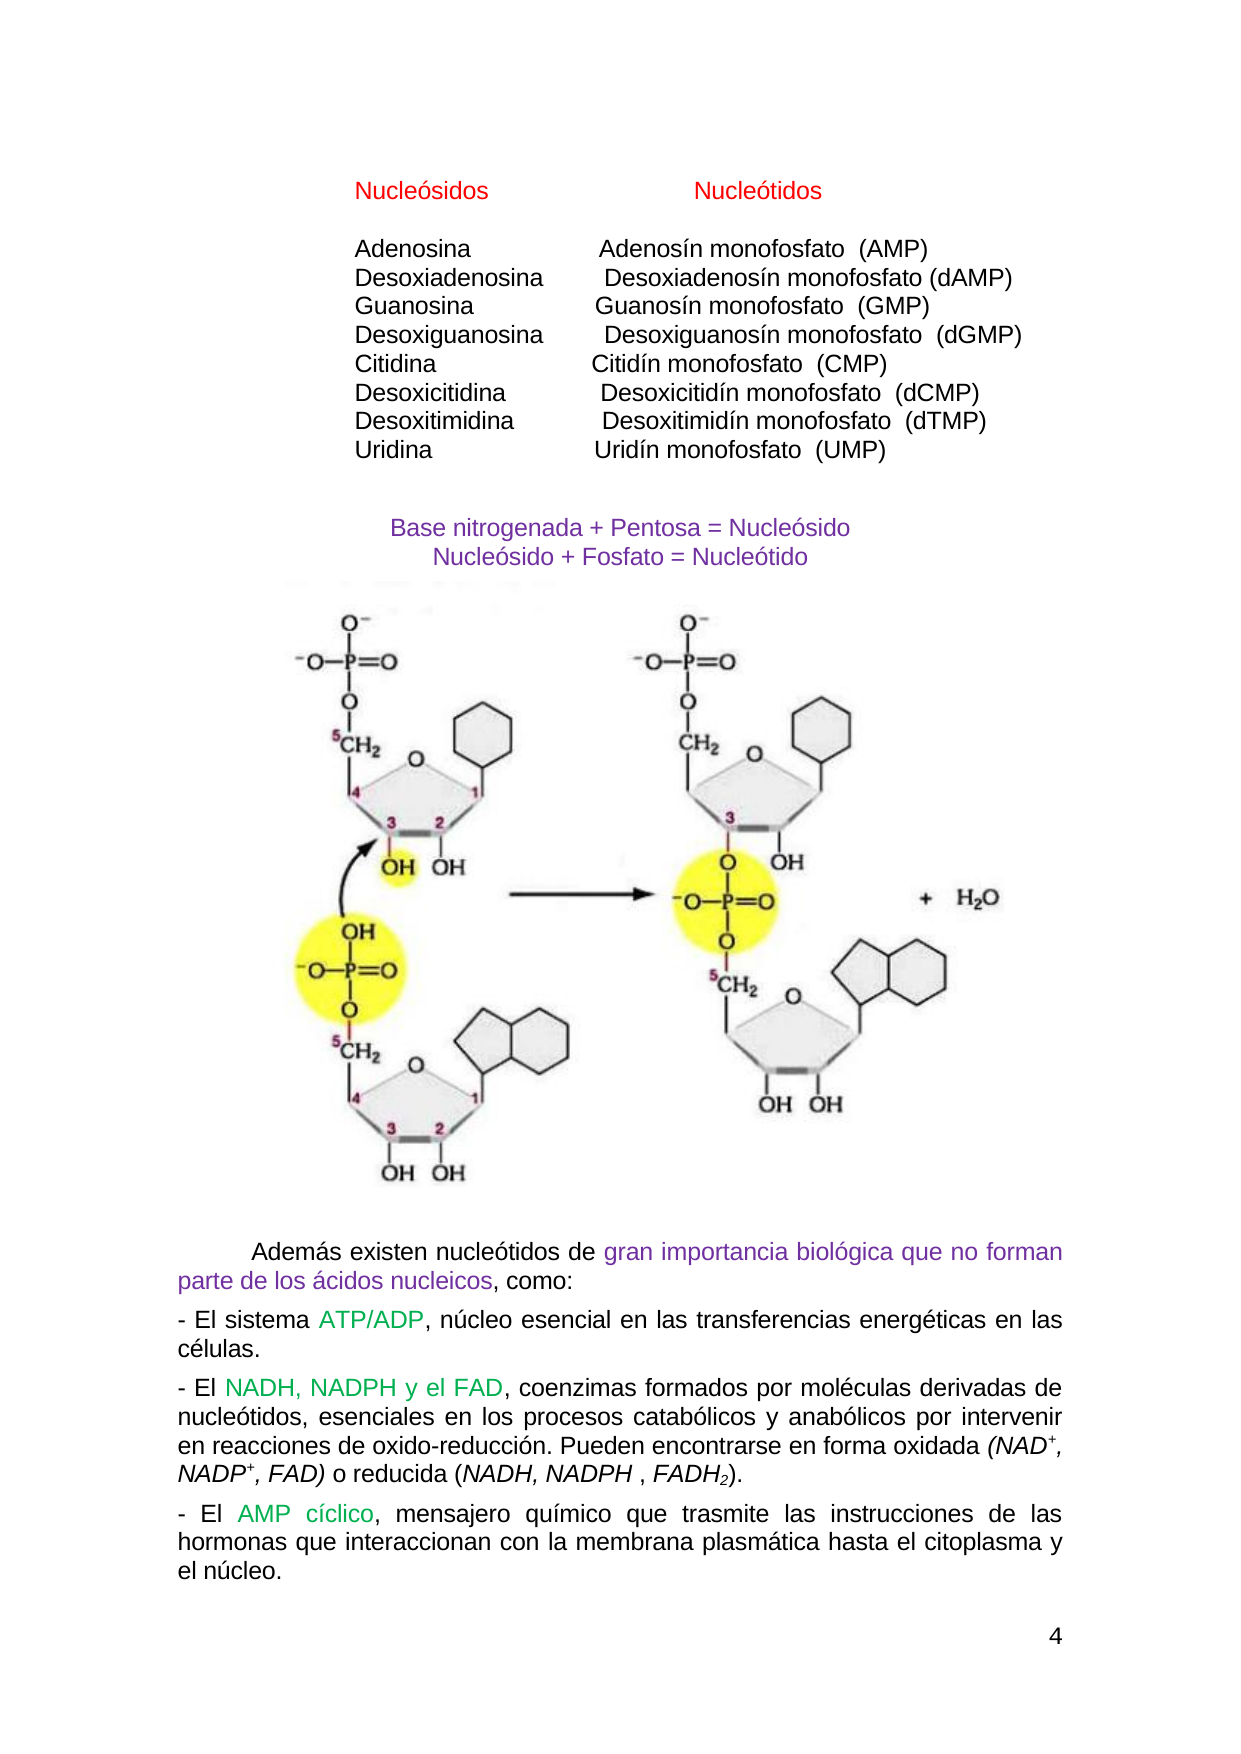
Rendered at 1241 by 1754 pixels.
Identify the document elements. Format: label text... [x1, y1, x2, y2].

text Uridina Uridín monofosfato (UMP) [354, 435, 1063, 464]
picture [215, 581, 1025, 1188]
text Base nitrogenada + Pentosa = Nucleósido [177, 513, 1063, 542]
text Desoxitimidina Desoxitimidín monofosfato (dTMP) [354, 406, 1063, 435]
text Nucleósidos Nucleótidos [354, 176, 1063, 205]
text Desoxiadenosina Desoxiadenosín monofosfato (dAMP) [354, 263, 1063, 291]
text Desoxiguanosina Desoxiguanosín monofosfato (dGMP) [354, 320, 1063, 349]
text Desoxicitidina Desoxicitidín monofosfato (dCMP) [354, 378, 1063, 406]
text - El AMP cíclico, mensajero químico que trasmite las instrucciones de las hormonas que interaccionan con la membrana plasmática hasta el citoplasma y el núcleo. [177, 1498, 1063, 1585]
text Nucleósido + Fosfato = Nucleótido [177, 542, 1063, 571]
text - El NADH, NADPH y el FAD, coenzimas formados por moléculas derivadas de nucleótidos, esenciales en los procesos catabólicos y anabólicos por intervenir en reacciones de oxido-reducción. Pueden encontrarse en forma oxidada (NAD+, NADP+, FAD) o reducida (NADH, NADPH , FADH2). [177, 1373, 1063, 1488]
text - El sistema ATP/ADP, núcleo esencial en las transferencias energéticas en las células. [177, 1305, 1063, 1363]
text Guanosina Guanosín monofosfato (GMP) [354, 291, 1063, 320]
text Además existen nucleótidos de gran importancia biológica que no forman parte de los ácidos nucleicos, como: [177, 1237, 1063, 1295]
text Adenosina Adenosín monofosfato (AMP) [354, 234, 1063, 263]
text Citidina Citidín monofosfato (CMP) [354, 349, 1063, 378]
